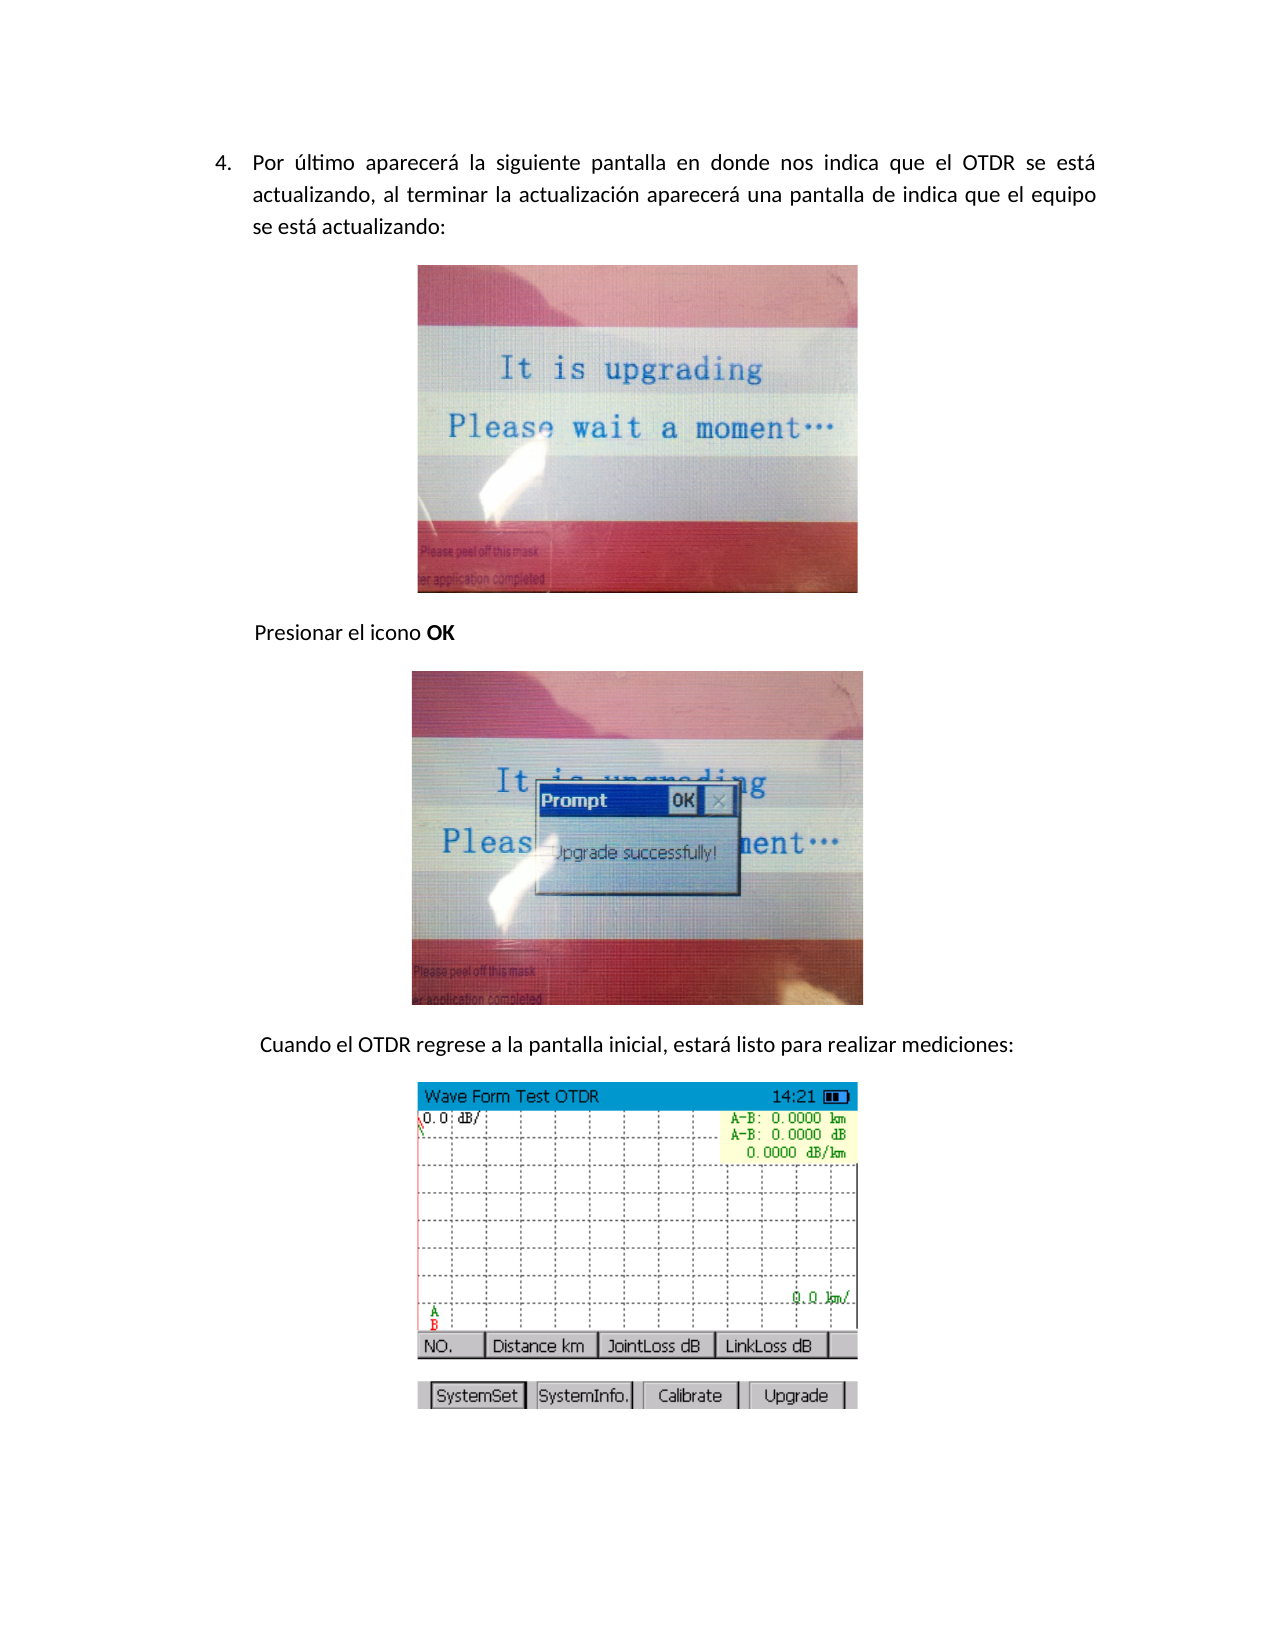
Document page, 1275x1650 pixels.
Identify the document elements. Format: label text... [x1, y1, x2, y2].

picture [417, 265, 858, 593]
picture [825, 1091, 849, 1103]
text Cuando el OTDR regrese a la pantalla inicial, estará listo para realizar mediciones: [177, 1030, 1098, 1058]
list Por último aparecerá la siguiente pantalla en donde nos indica que el OTDR se está actualizando, al terminar la actualización aparecerá una pantalla de indica que el equipo se está actualizando: [215, 148, 1098, 240]
picture [411, 671, 864, 1005]
text Presionar el icono OK [177, 618, 1098, 646]
picture [417, 1111, 858, 1409]
